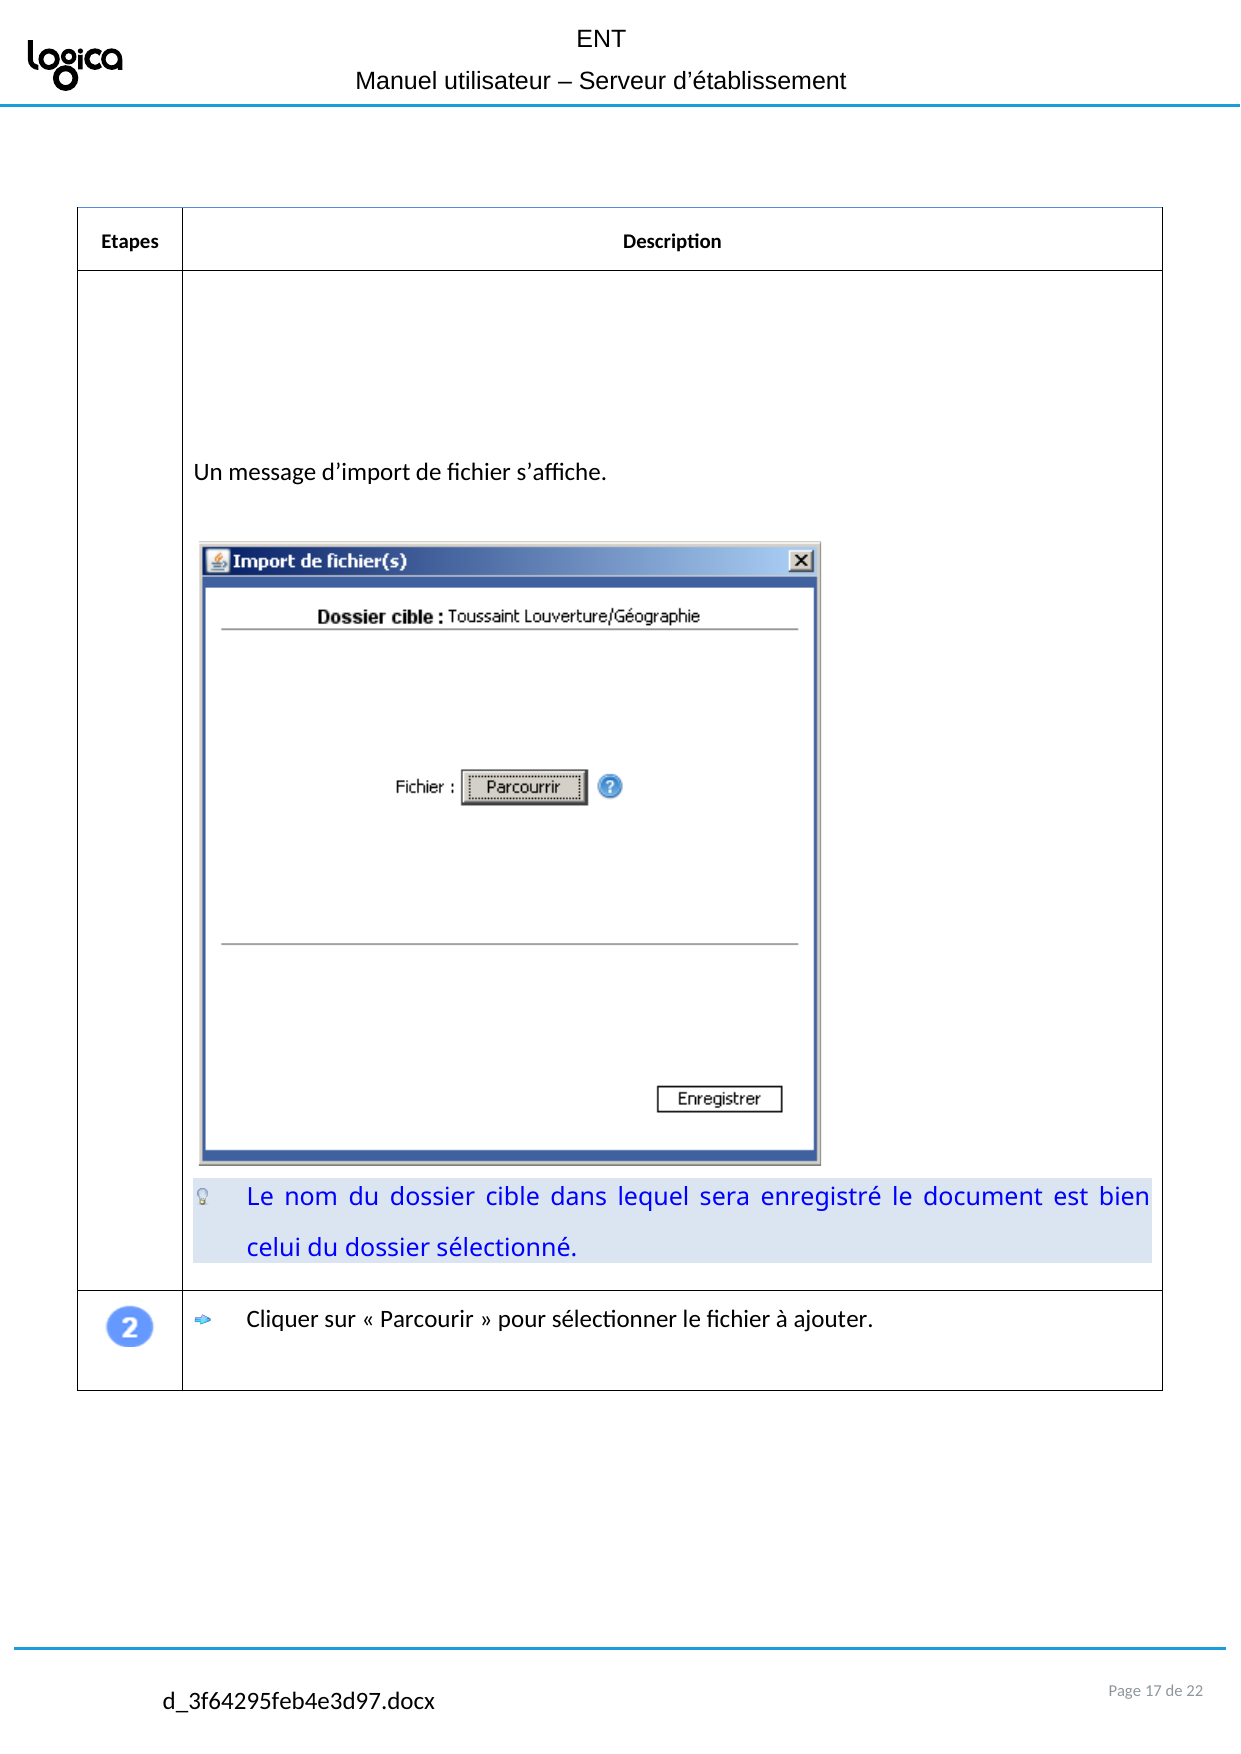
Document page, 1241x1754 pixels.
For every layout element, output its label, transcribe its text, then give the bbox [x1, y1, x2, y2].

table_cell [78, 1291, 182, 1390]
table_cell [78, 271, 182, 1290]
table_header Etapes [78, 208, 182, 270]
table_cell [183, 271, 1162, 1290]
picture [103, 1305, 157, 1347]
picture [194, 1311, 211, 1328]
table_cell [183, 1291, 1162, 1390]
picture [198, 541, 822, 1166]
table_header Description [183, 208, 1162, 270]
picture [194, 1188, 211, 1205]
